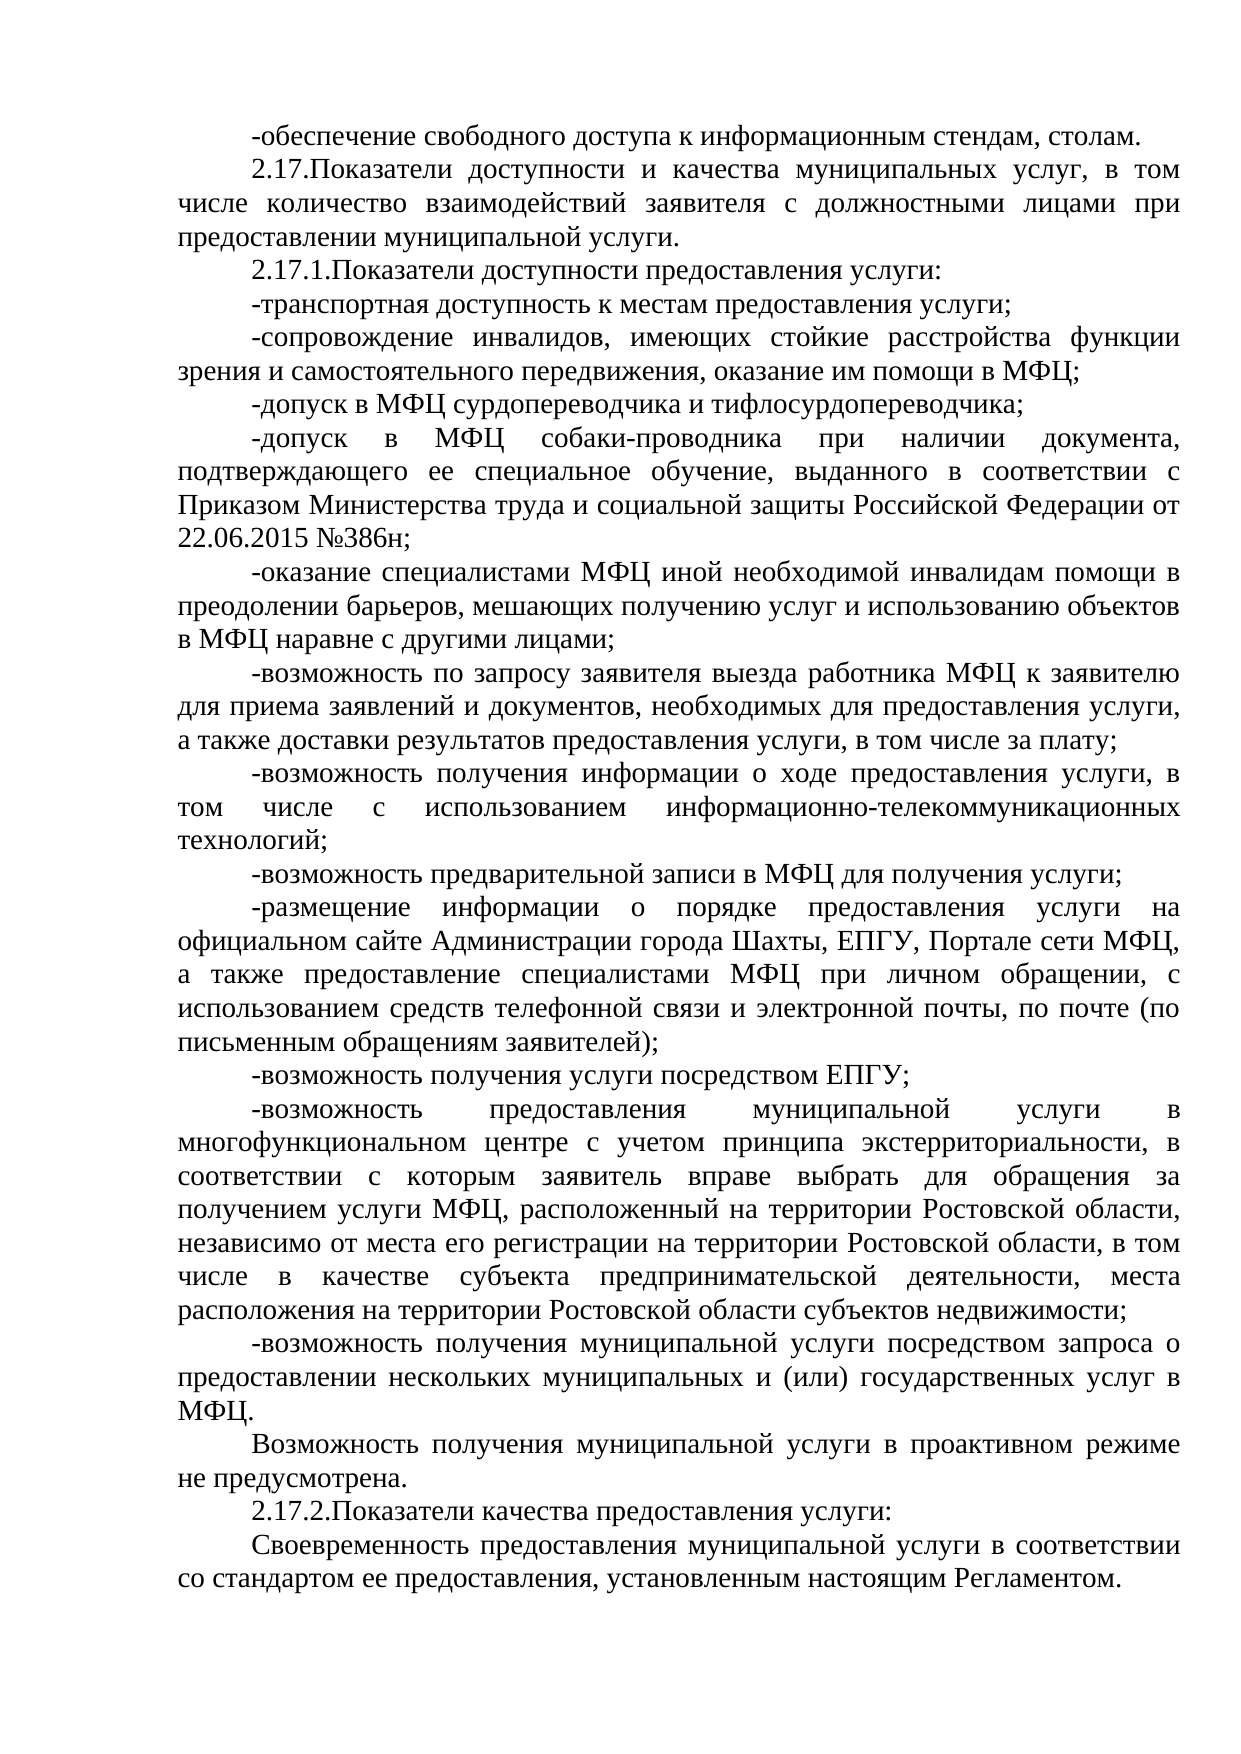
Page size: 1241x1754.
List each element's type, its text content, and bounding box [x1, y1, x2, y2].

text -допуск в МФЦ сурдопереводчика и тифлосурдопереводчика; [177, 386, 1181, 420]
text -возможность получения услуги посредством ЕПГУ; [177, 1057, 1181, 1091]
text -возможность предварительной записи в МФЦ для получения услуги; [177, 856, 1181, 889]
text -возможность по запросу заявителя выезда работника МФЦ к заявителю для приема заявлений и документов, необходимых для предоставления услуги, а также доставки результатов предоставления услуги, в том числе за плату; [177, 655, 1181, 755]
text -транспортная доступность к местам предоставления услуги; [177, 286, 1181, 319]
text 2.17.1.Показатели доступности предоставления услуги: [177, 252, 1181, 286]
text -размещение информации о порядке предоставления услуги на официальном сайте Администрации города Шахты, ЕПГУ, Портале сети МФЦ, а также предоставление специалистами МФЦ при личном обращении, с использованием средств телефонной связи и электронной почты, по почте (по письменным обращениям заявителей); [177, 889, 1181, 1057]
text -сопровождение инвалидов, имеющих стойкие расстройства функции зрения и самостоятельного передвижения, оказание им помощи в МФЦ; [177, 319, 1181, 386]
text -возможность получения муниципальной услуги посредством запроса о предоставлении нескольких муниципальных и (или) государственных услуг в МФЦ. [177, 1326, 1181, 1426]
text Своевременность предоставления муниципальной услуги в соответствии со стандартом ее предоставления, установленным настоящим Регламентом. [177, 1527, 1181, 1594]
text 2.17.Показатели доступности и качества муниципальных услуг, в том числе количество взаимодействий заявителя с должностными лицами при предоставлении муниципальной услуги. [177, 152, 1181, 252]
text -оказание специалистами МФЦ иной необходимой инвалидам помощи в преодолении барьеров, мешающих получению услуг и использованию объектов в МФЦ наравне с другими лицами; [177, 554, 1181, 655]
text -возможность получения информации о ходе предоставления услуги, в том числе с использованием информационно-телекоммуникационных технологий; [177, 755, 1181, 856]
text -допуск в МФЦ собаки-проводника при наличии документа, подтверждающего ее специальное обучение, выданного в соответствии с Приказом Министерства труда и социальной защиты Российской Федерации от 22.06.2015 №386н; [177, 420, 1181, 554]
text 2.17.2.Показатели качества предоставления услуги: [177, 1493, 1181, 1527]
text -возможность предоставления муниципальной услуги в многофункциональном центре с учетом принципа экстерриториальности, в соответствии с которым заявитель вправе выбрать для обращения за получением услуги МФЦ, расположенный на территории Ростовской области, независимо от места его регистрации на территории Ростовской области, в том числе в качестве субъекта предпринимательской деятельности, места расположения на территории Ростовской области субъектов недвижимости; [177, 1091, 1181, 1326]
text Возможность получения муниципальной услуги в проактивном режиме не предусмотрена. [177, 1426, 1181, 1493]
text -обеспечение свободного доступа к информационным стендам, столам. [177, 118, 1181, 152]
